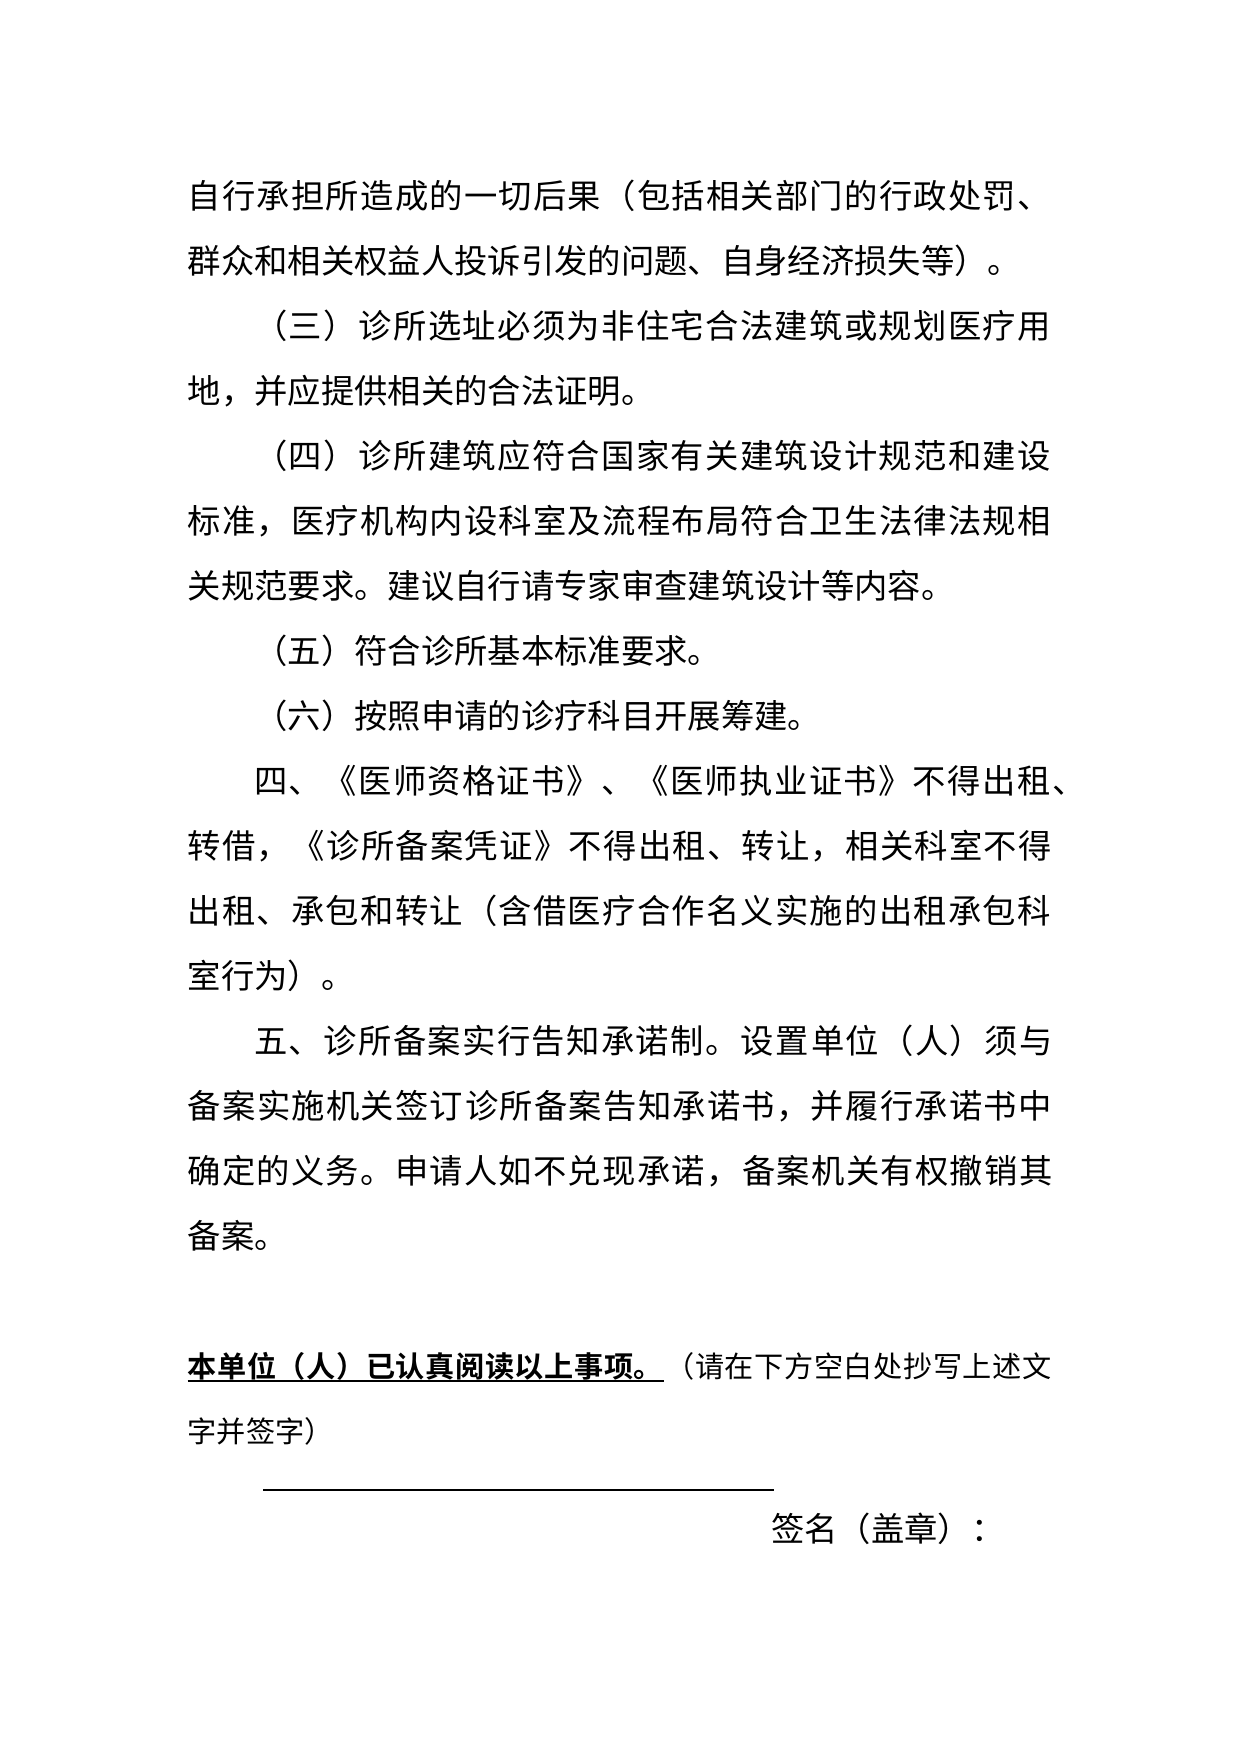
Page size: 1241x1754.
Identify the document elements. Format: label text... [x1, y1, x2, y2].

text （四）诊所建筑应符合国家有关建筑设计规范和建设标准，医疗机构内设科室及流程布局符合卫生法律法规相关规范要求。建议自行请专家审查建筑设计等内容。 [187, 422, 1053, 617]
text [187, 162, 1053, 292]
text （六）按照申请的诊疗科目开展筹建。 [187, 682, 1053, 747]
text （三）诊所选址必须为非住宅合法建筑或规划医疗用地，并应提供相关的合法证明。 [187, 292, 1053, 422]
text 五、诊所备案实行告知承诺制。设置单位（人）须与备案实施机关签订诊所备案告知承诺书，并履行承诺书中确定的义务。申请人如不兑现承诺，备案机关有权撤销其备案。 [187, 1007, 1053, 1267]
text 四、《医师资格证书》、《医师执业证书》不得出租、转借，《诊所备案凭证》不得出租、转让，相关科室不得出租、承包和转让（含借医疗合作名义实施的出租承包科室行为）。 [187, 747, 1053, 1007]
text 签名（盖章）： [187, 1494, 986, 1559]
text （五）符合诊所基本标准要求。 [187, 617, 1053, 682]
text 本单位（人）已认真阅读以上事项。（请在下方空白处抄写上述文字并签字） [187, 1332, 1053, 1462]
